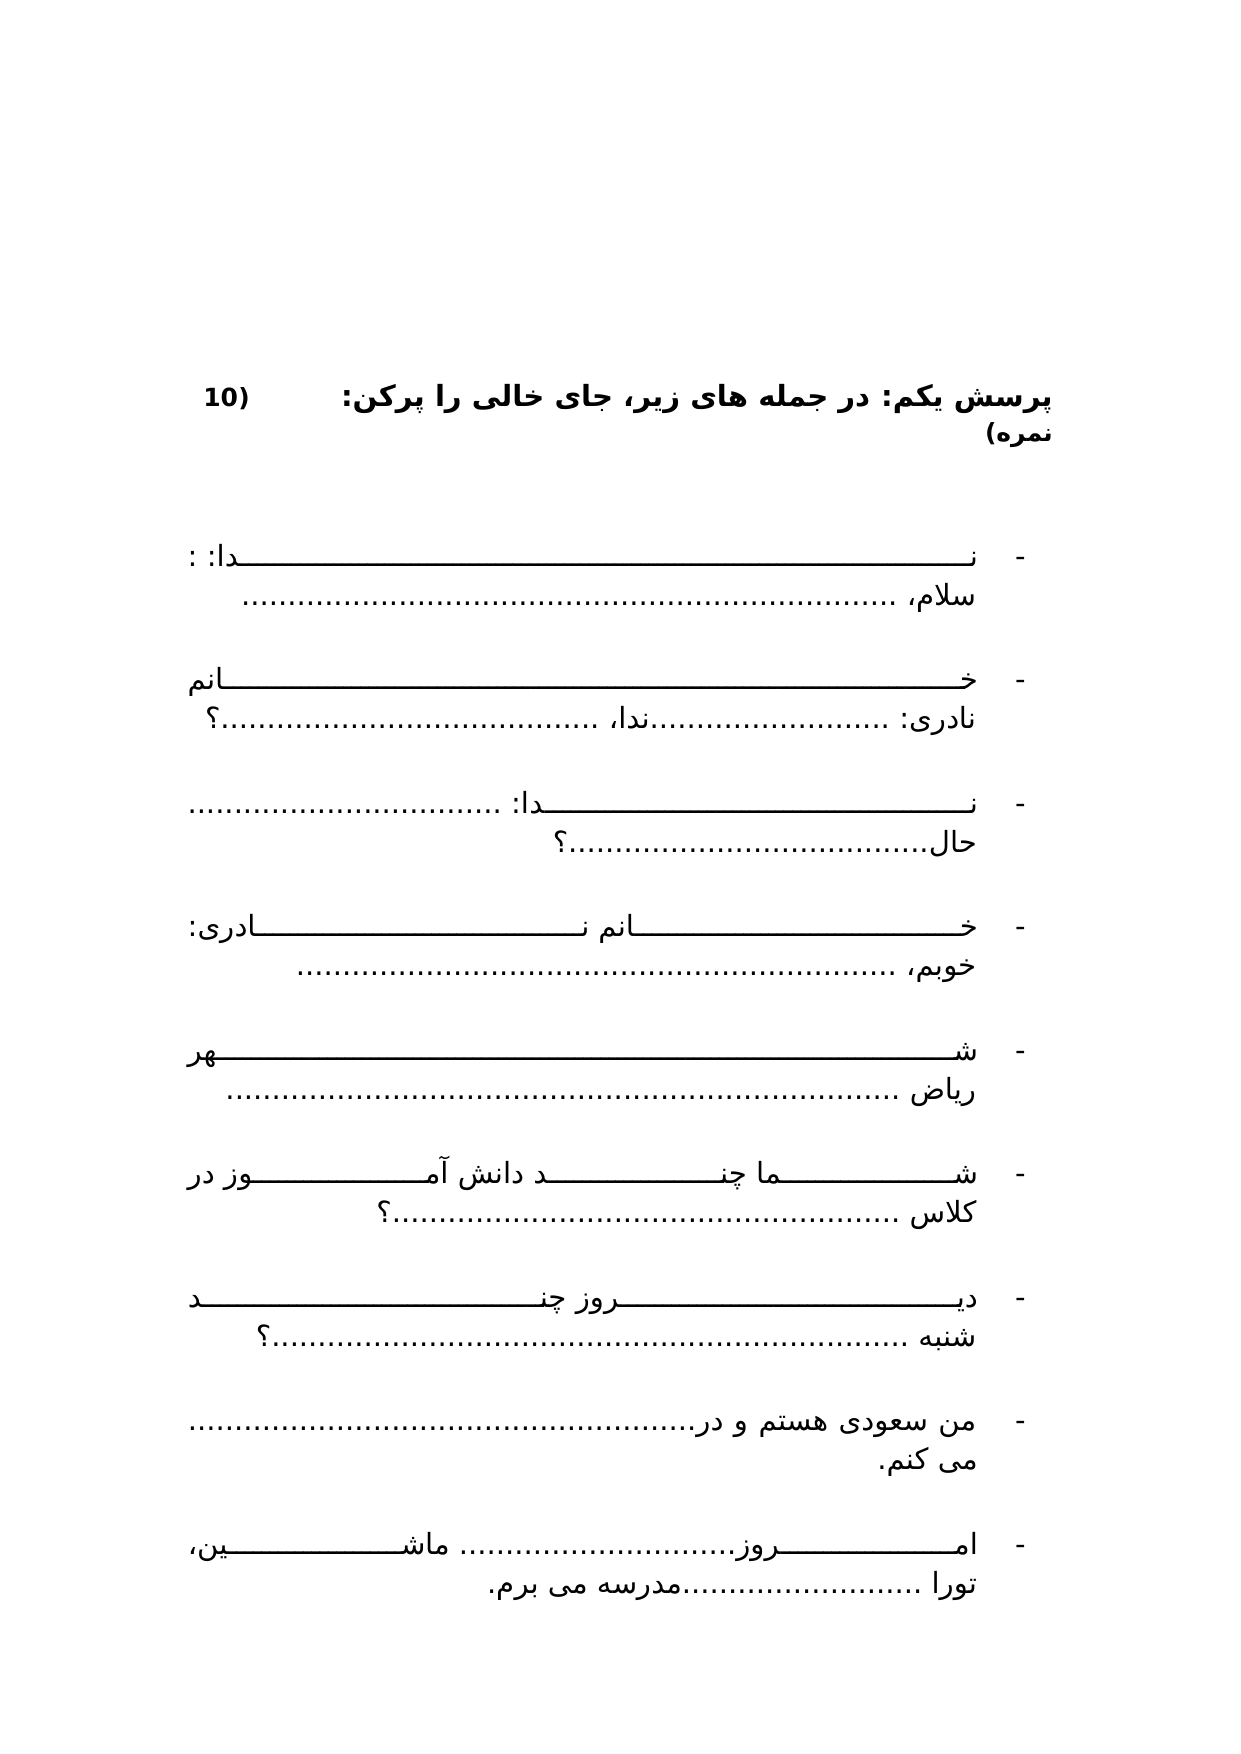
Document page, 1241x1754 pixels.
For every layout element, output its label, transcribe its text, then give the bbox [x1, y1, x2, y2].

list ديروز چند شنبه .....................................................................؟ [187, 1280, 1015, 1353]
list شهر رياض ......................................................................... [187, 1033, 1015, 1106]
list امروز.............................. ماشين، تورا ..........................مدرسه مى برم. [187, 1527, 1015, 1600]
list خانم نادرى: خوبم، ................................................................. [187, 909, 1015, 982]
list ندا: : سلام، ....................................................................... [187, 539, 1015, 612]
list من سعودى هستم و در....................................................... مى كنم. [187, 1404, 1015, 1477]
list شما چند دانش آموز در كلاس .......................................................؟ [187, 1157, 1015, 1229]
list ندا: .................................. حال.......................................؟ [187, 786, 1015, 859]
text پرسش يكم: در جمله هاى زير، جاى خالى را پركن: (10 نمره) [187, 380, 1053, 447]
list خانم نادرى: ..........................ندا، .........................................؟ [187, 662, 1015, 735]
